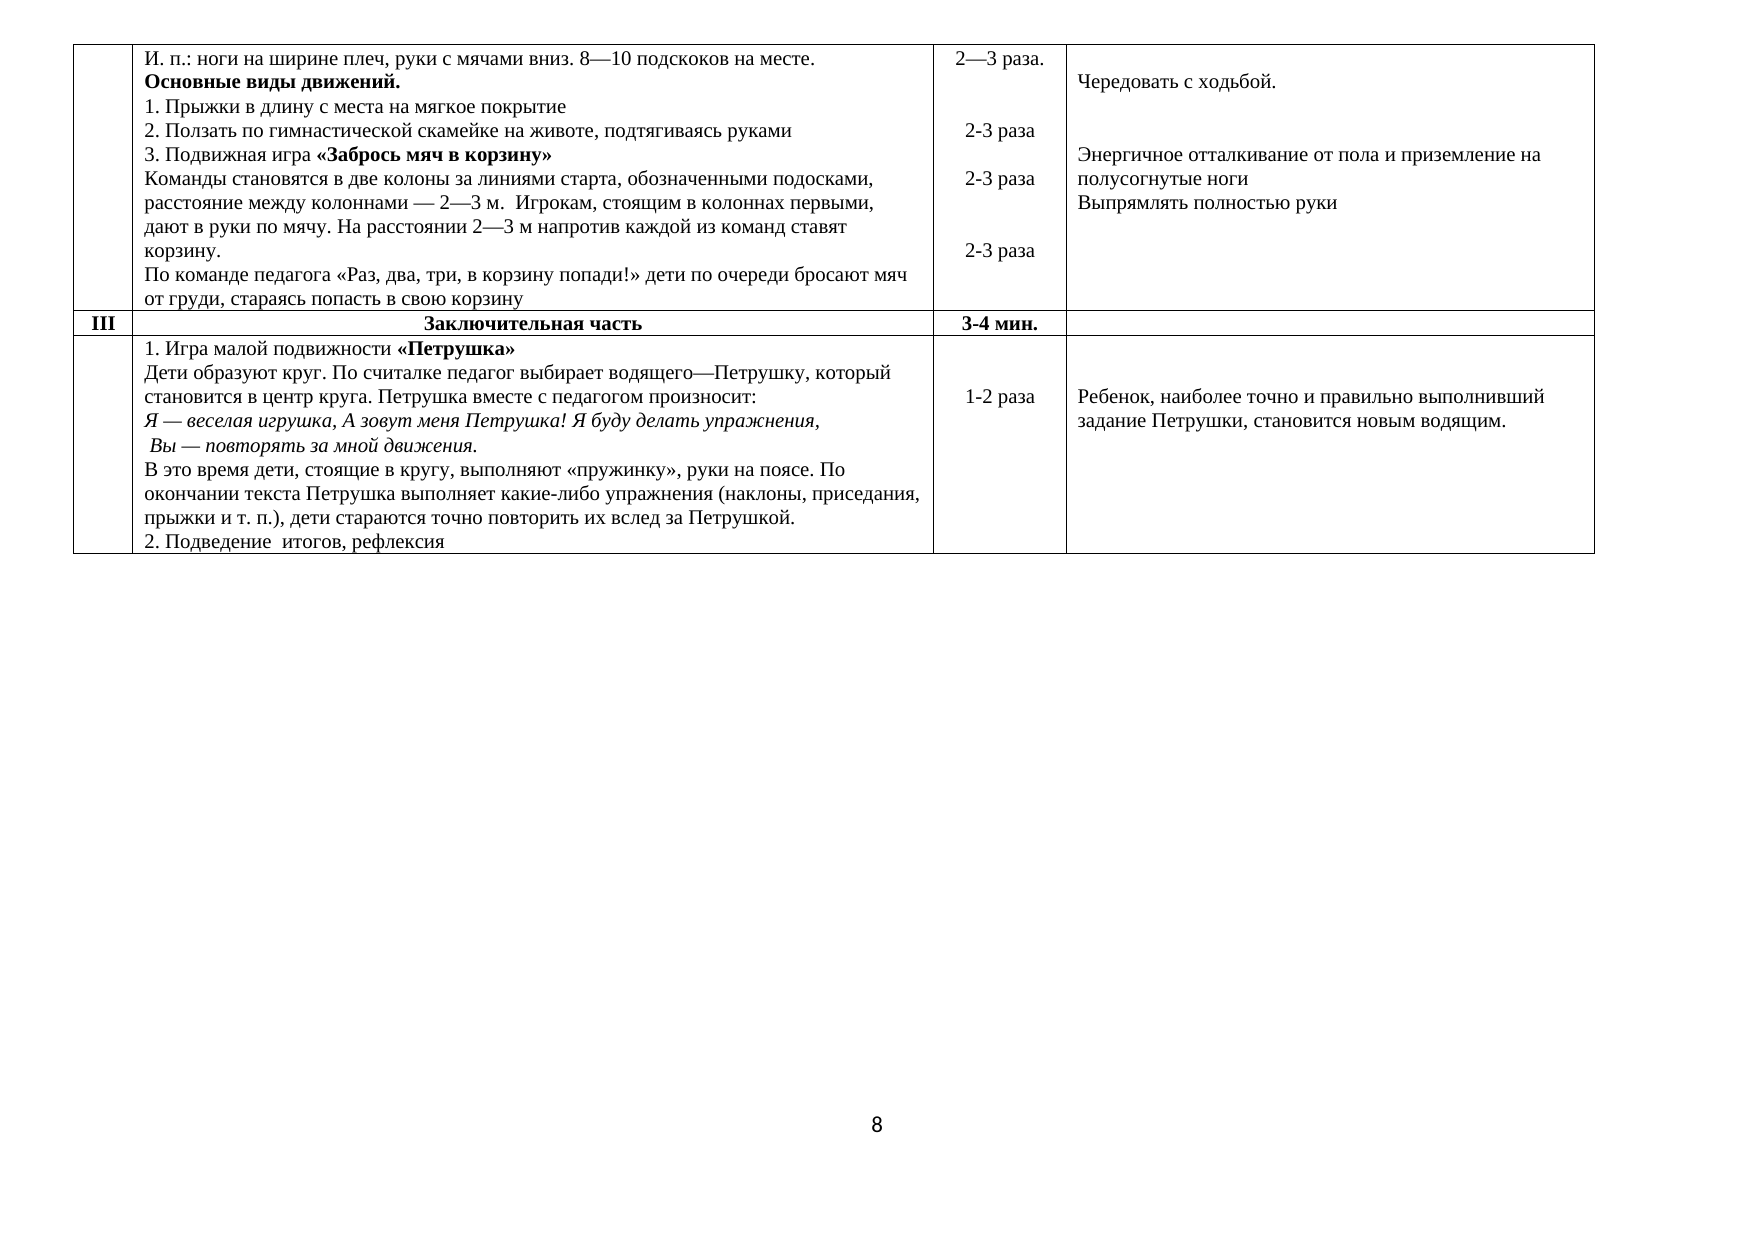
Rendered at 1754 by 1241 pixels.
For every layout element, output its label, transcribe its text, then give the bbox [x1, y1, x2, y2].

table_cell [934, 45, 1066, 310]
table_cell [1067, 311, 1594, 335]
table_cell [133, 45, 933, 310]
table_cell Ребенок, наиболее точно и правильно выполнивший задание Петрушки, становится новым водящим. [1067, 336, 1594, 553]
table_cell [74, 45, 132, 310]
table_cell Заключительная часть [133, 311, 933, 335]
table_cell 1. Игра малой подвижности «Петрушка» Дети образуют круг. По считалке педагог выбирает водящего—Петрушку, который становится в центр круга. Петрушка вместе с педагогом произносит: Я — веселая игрушка, А зовут меня Петрушка! Я буду делать упражнения, Вы — повторять за мной движения. В это время дети, стоящие в кругу, выполняют «пружинку», руки на поясе. По окончании текста Петрушка выполняет какие-либо упражнения (наклоны, приседания, прыжки и т. п.), дети стараются точно повторить их вслед за Петрушкой. 2. Подведение итогов, рефлексия [133, 336, 933, 553]
table_cell [74, 336, 132, 553]
table_cell III [74, 311, 132, 335]
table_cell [1067, 45, 1594, 310]
table_cell 3-4 мин. [934, 311, 1066, 335]
table_cell 1-2 раза [934, 336, 1066, 553]
